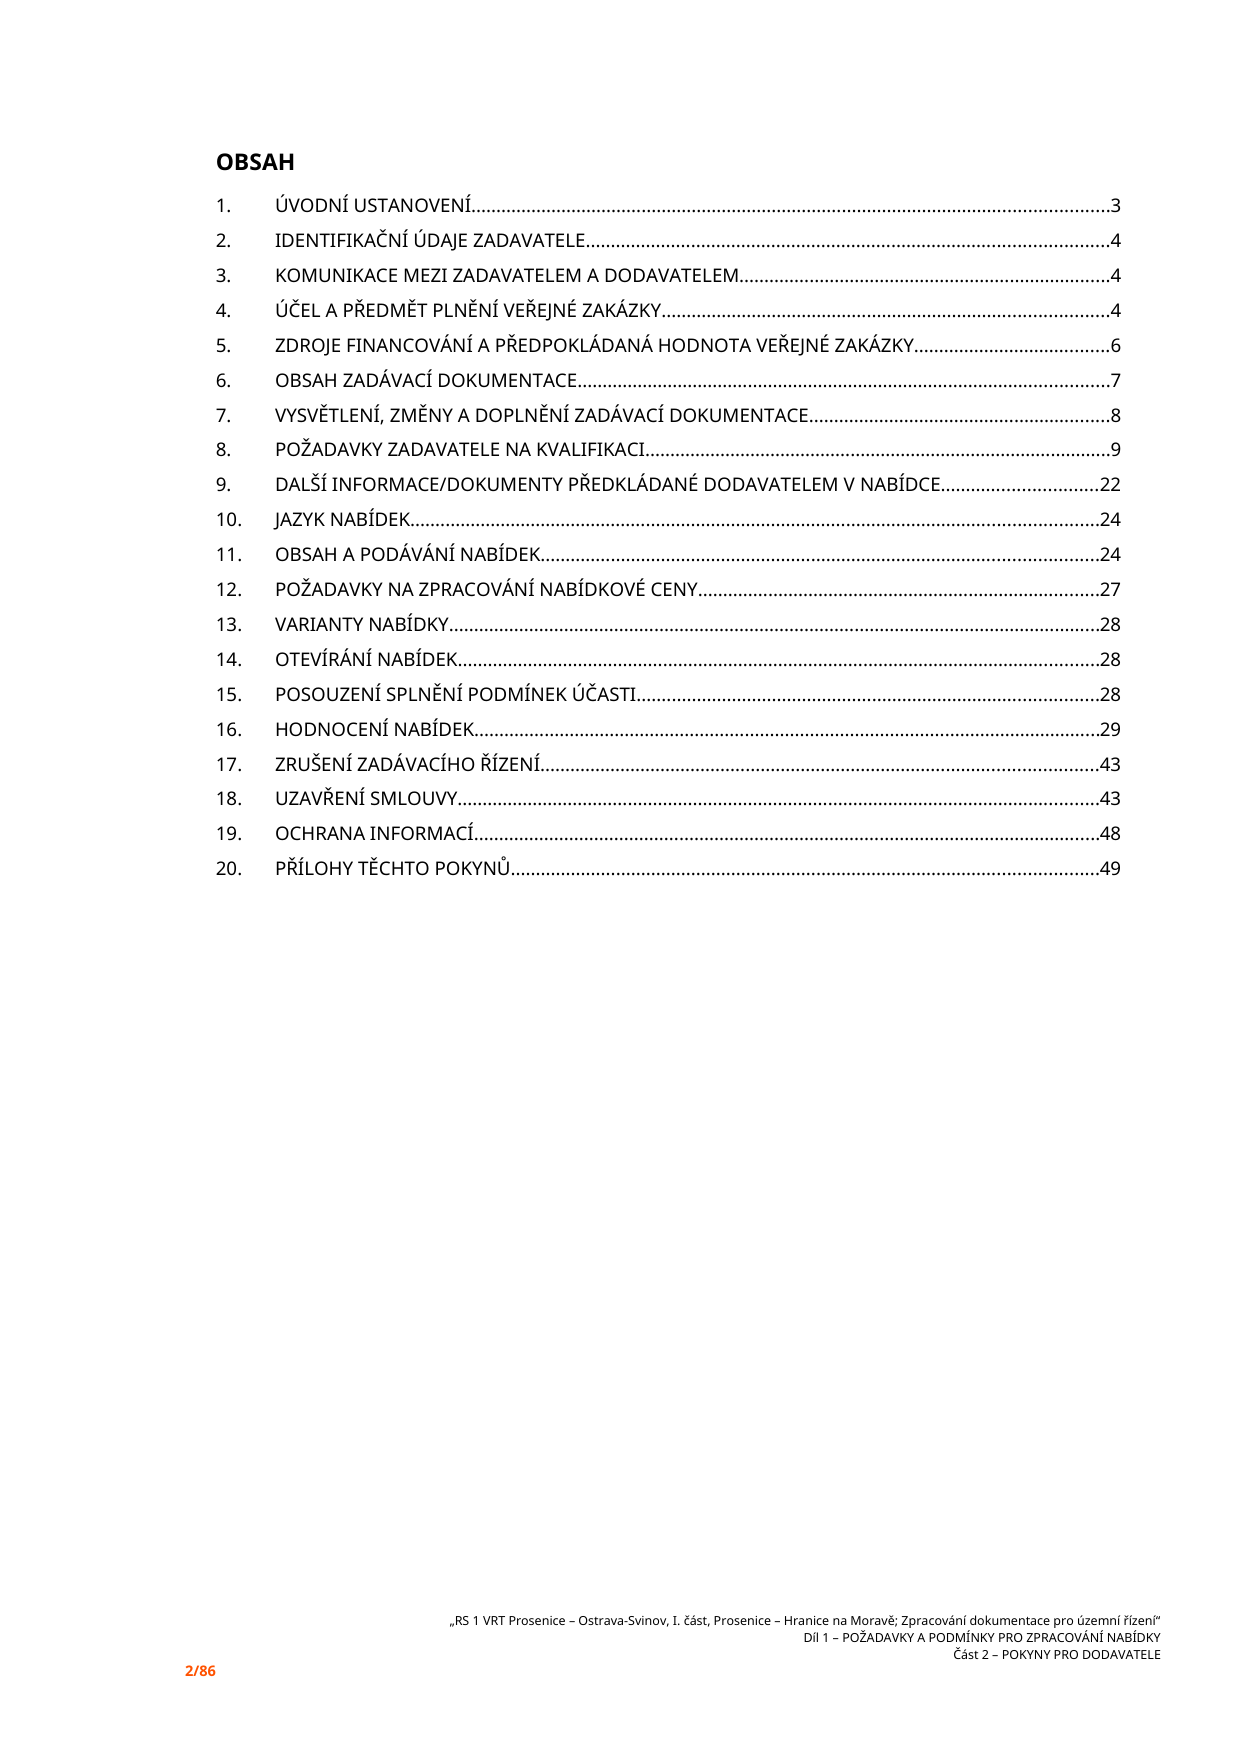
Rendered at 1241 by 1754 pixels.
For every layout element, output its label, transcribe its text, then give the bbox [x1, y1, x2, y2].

text 3. KOMUNIKACE MEZI ZADAVATELEM a DODAVATELEM 4 [216, 262, 1125, 288]
text 18. UZAVŘENÍ SMLOUVY 43 [216, 786, 1125, 811]
text 13. VARIANTY NABÍDKY 28 [216, 611, 1125, 637]
text 20. PŘÍLOHY TĚCHTO POKYNŮ 49 [216, 856, 1125, 881]
text 11. OBSAH a PODÁVÁNÍ NABÍDEK 24 [216, 541, 1125, 567]
text 17. ZRUŠENÍ ZADÁVACÍHO ŘÍZENÍ 43 [216, 751, 1125, 776]
text 14. OTEVÍRÁNÍ NABÍDEK 28 [216, 646, 1125, 672]
text 1. ÚVODNÍ USTANOVENÍ 3 [216, 192, 1125, 218]
text 7. VYSVĚTLENÍ, ZMĚNY a DOPLNĚNÍ ZADÁVACÍ DOKUMENTACE 8 [216, 402, 1125, 427]
text 4. ÚČEL a PŘEDMĚT PLNĚNÍ VEŘEJNÉ ZAKÁZKY 4 [216, 297, 1125, 323]
text 8. POŽADAVKY ZADAVATELE NA KVALIFIKACI 9 [216, 437, 1125, 462]
text 12. POŽADAVKY NA ZPRACOVÁNÍ NABÍDKOVÉ CENY 27 [216, 576, 1125, 602]
text 16. HODNOCENÍ NABÍDEK 29 [216, 716, 1125, 741]
text 19. OCHRANA INFORMACÍ 48 [216, 821, 1125, 846]
text 15. POSOUZENÍ SPLNĚNÍ PODMÍNEK ÚČASTI 28 [216, 681, 1125, 707]
text 10. JAZYK NABÍDEK 24 [216, 507, 1125, 532]
text 5. ZDROJE FINANCOVÁNÍ a PŘEDPOKLÁDANÁ HODNOTA VEŘEJNÉ ZAKÁZKY 6 [216, 332, 1125, 358]
text 6. OBSAH ZADÁVACÍ DOKUMENTACE 7 [216, 367, 1125, 392]
text Obsah [216, 146, 1125, 177]
text 9. DALŠÍ INFORMACE/DOKUMENTY PŘEDKLÁDANÉ DODAVATELEM v NABÍDCE 22 [216, 472, 1125, 497]
text 2. IDENTIFIKAČNÍ ÚDAJE ZADAVATELE 4 [216, 227, 1125, 253]
